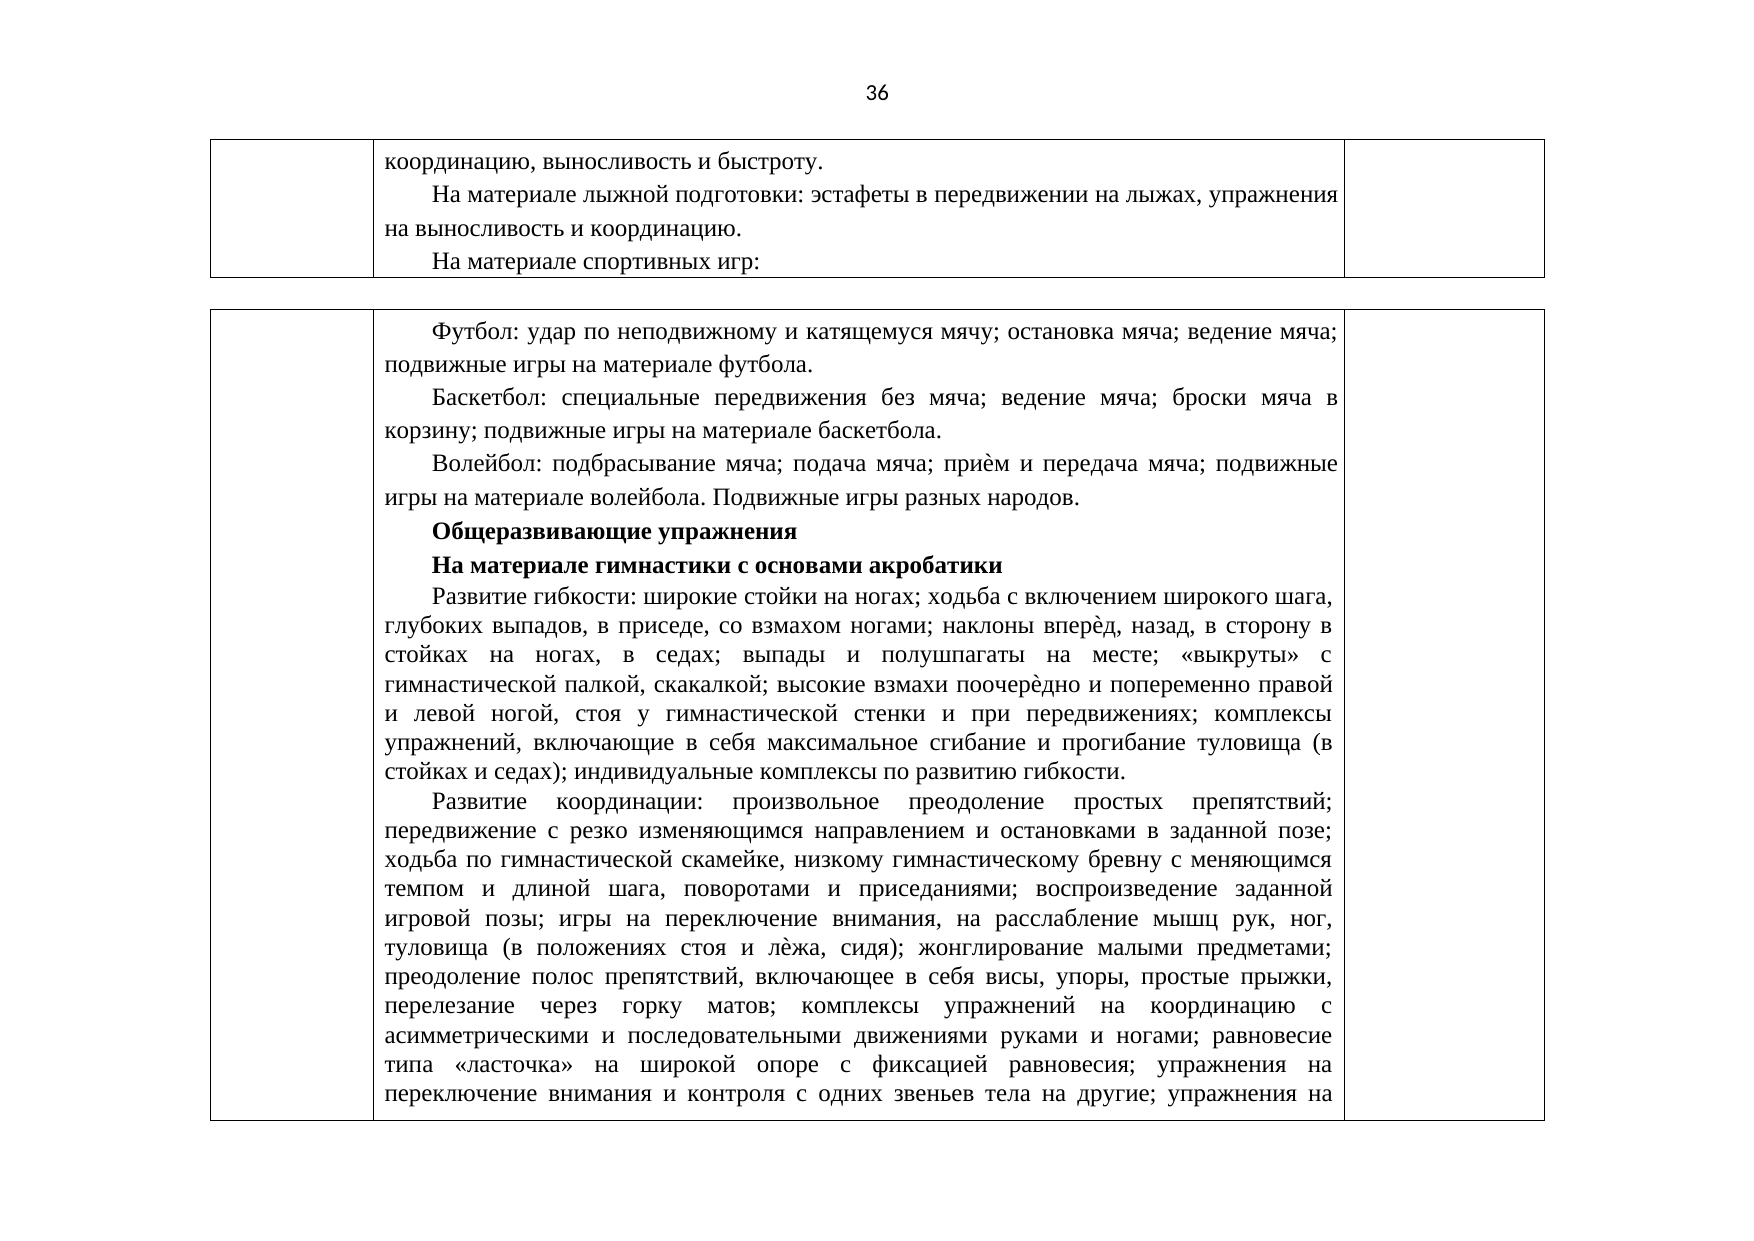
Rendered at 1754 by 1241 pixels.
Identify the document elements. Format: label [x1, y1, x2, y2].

table_header [1345, 140, 1544, 277]
table_header [374, 140, 1344, 277]
table_header [1345, 310, 1544, 1120]
table_header [374, 310, 1344, 1120]
table_header [211, 310, 373, 1120]
table_header [211, 140, 373, 277]
